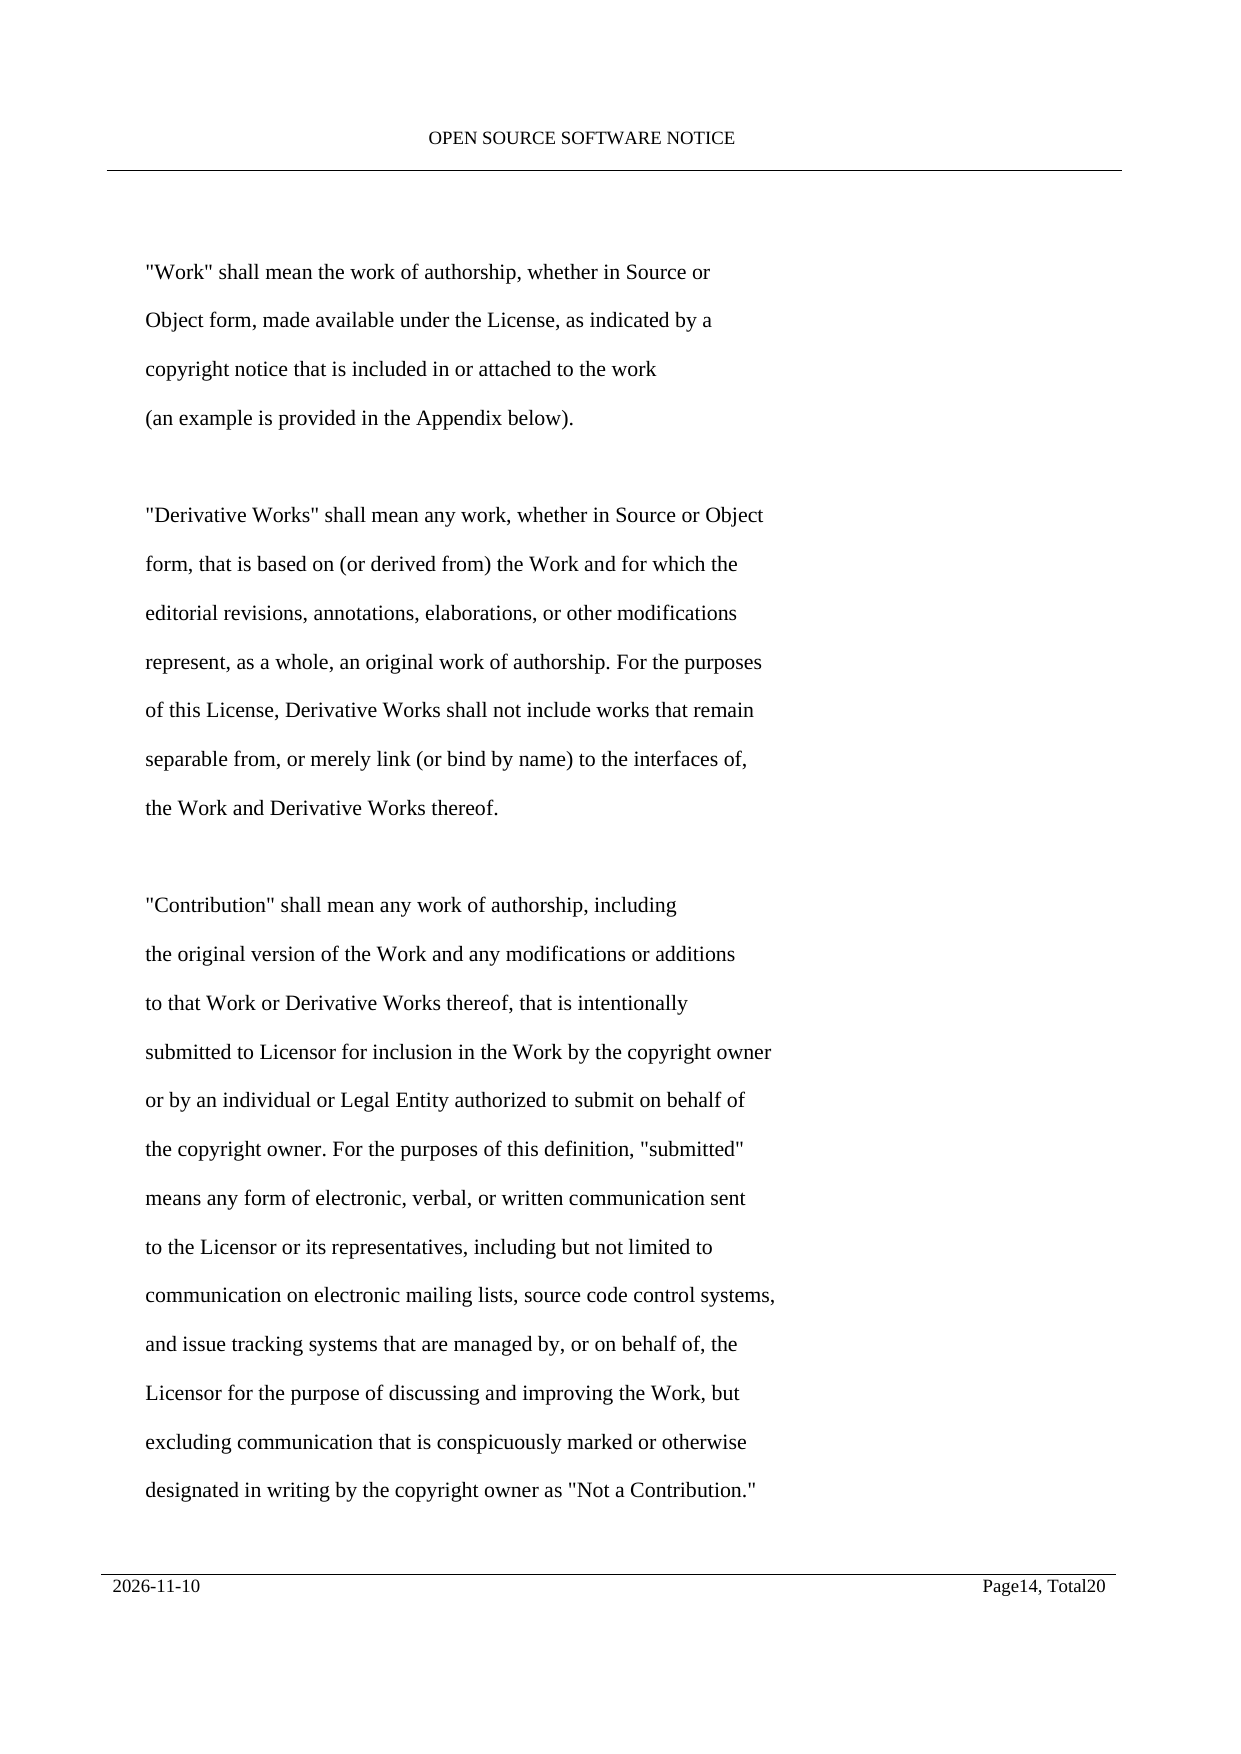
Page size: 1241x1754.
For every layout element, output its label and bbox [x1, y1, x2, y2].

text [112, 206, 1128, 1506]
